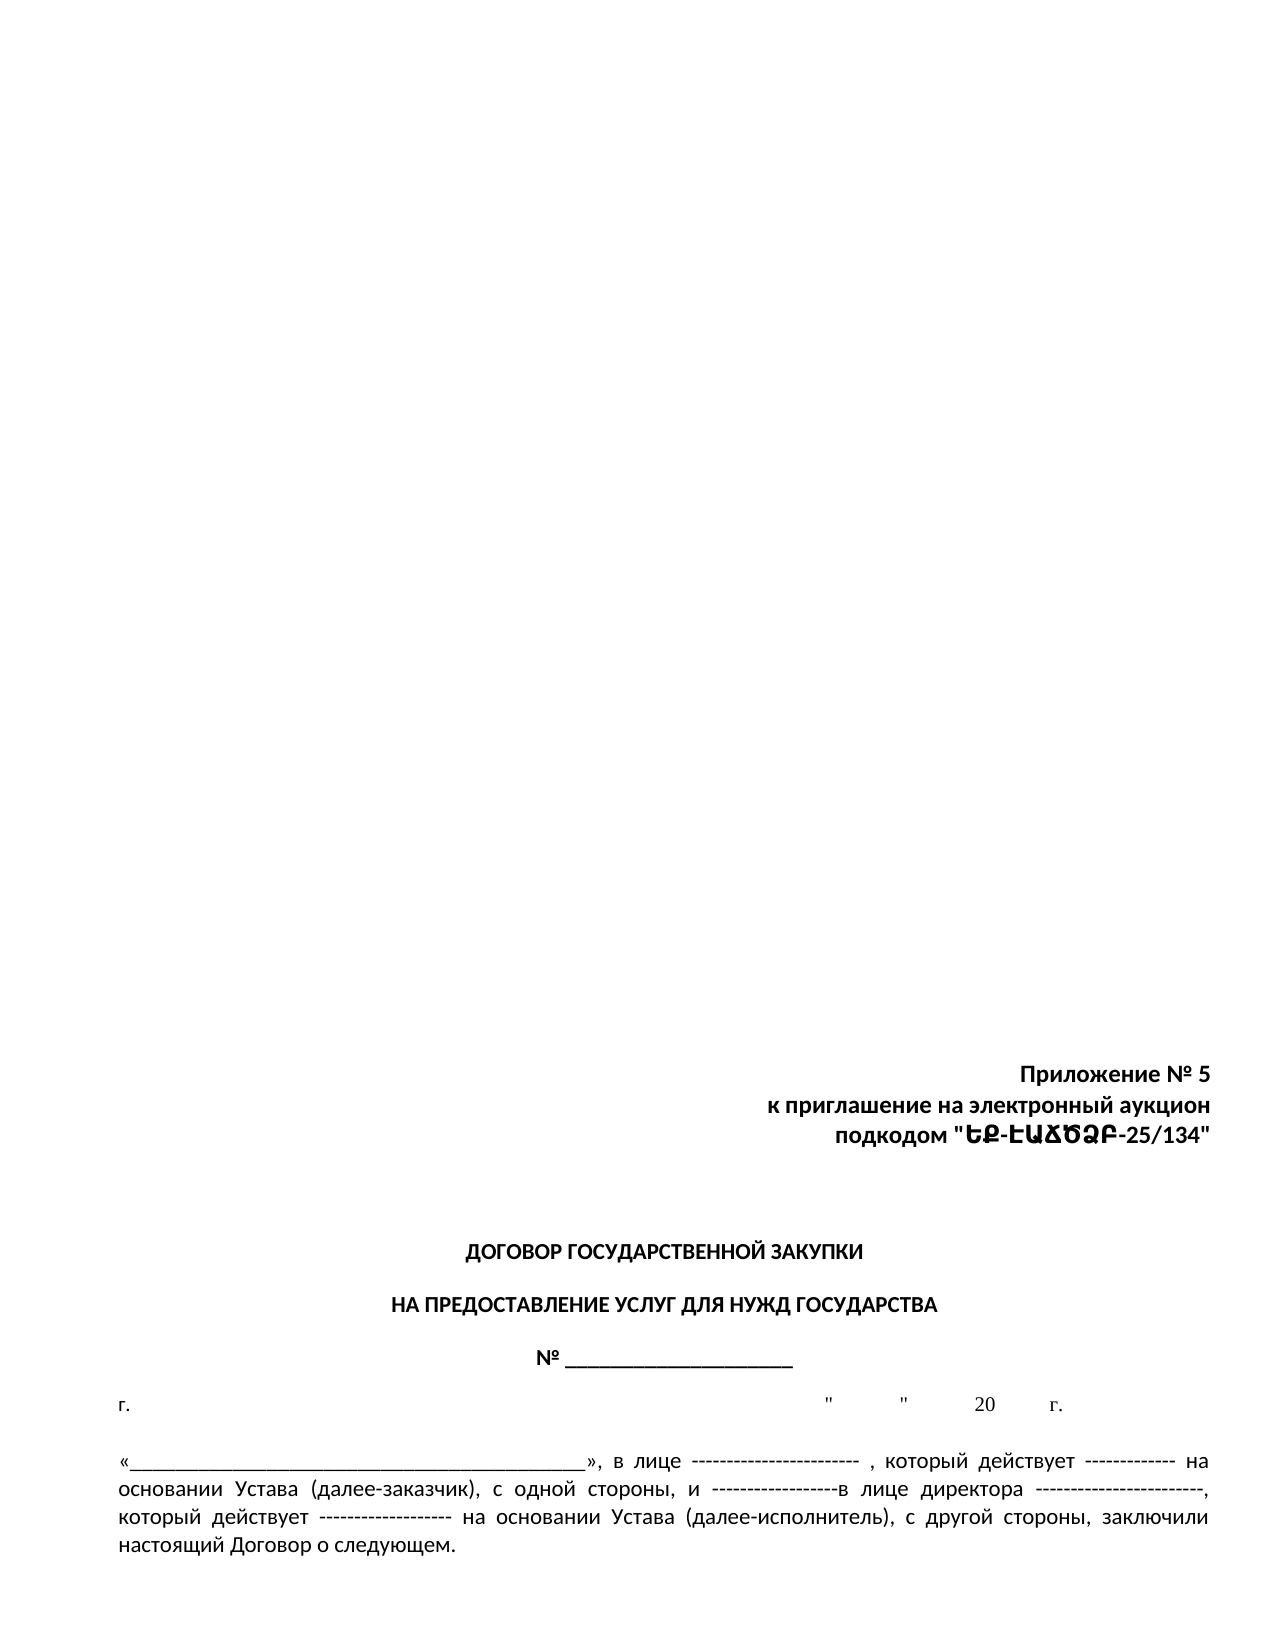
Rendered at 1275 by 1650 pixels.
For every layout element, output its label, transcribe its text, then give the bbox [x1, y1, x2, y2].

text Приложение № 5 [118, 1059, 1211, 1089]
text № ____________________ [118, 1343, 1211, 1371]
text подкодом "ԵՔ-ԷԱՃԾՁԲ-25/134" [148, 1120, 1211, 1150]
text ДОГОВОР ГОСУДАРСТВЕННОЙ ЗАКУПКИ [118, 1237, 1211, 1265]
table_header " " 20 г. [591, 1392, 1074, 1446]
text НА ПРЕДОСТАВЛЕНИЕ УСЛУГ ДЛЯ НУЖД ГОСУДАРСТВА [118, 1290, 1211, 1318]
table_header г. [107, 1392, 591, 1446]
text «________________________________________», в лице ------------------------ , который действует ------------- на основании Устава (далее-заказчик), с одной стороны, и ------------------в лице директора ------------------------, который действует ------------------- на основании Устава (далее-исполнитель), с другой стороны, заключили настоящий Договор о следующем. [118, 1446, 1211, 1558]
text к приглашение на электронный аукцион [148, 1089, 1211, 1120]
